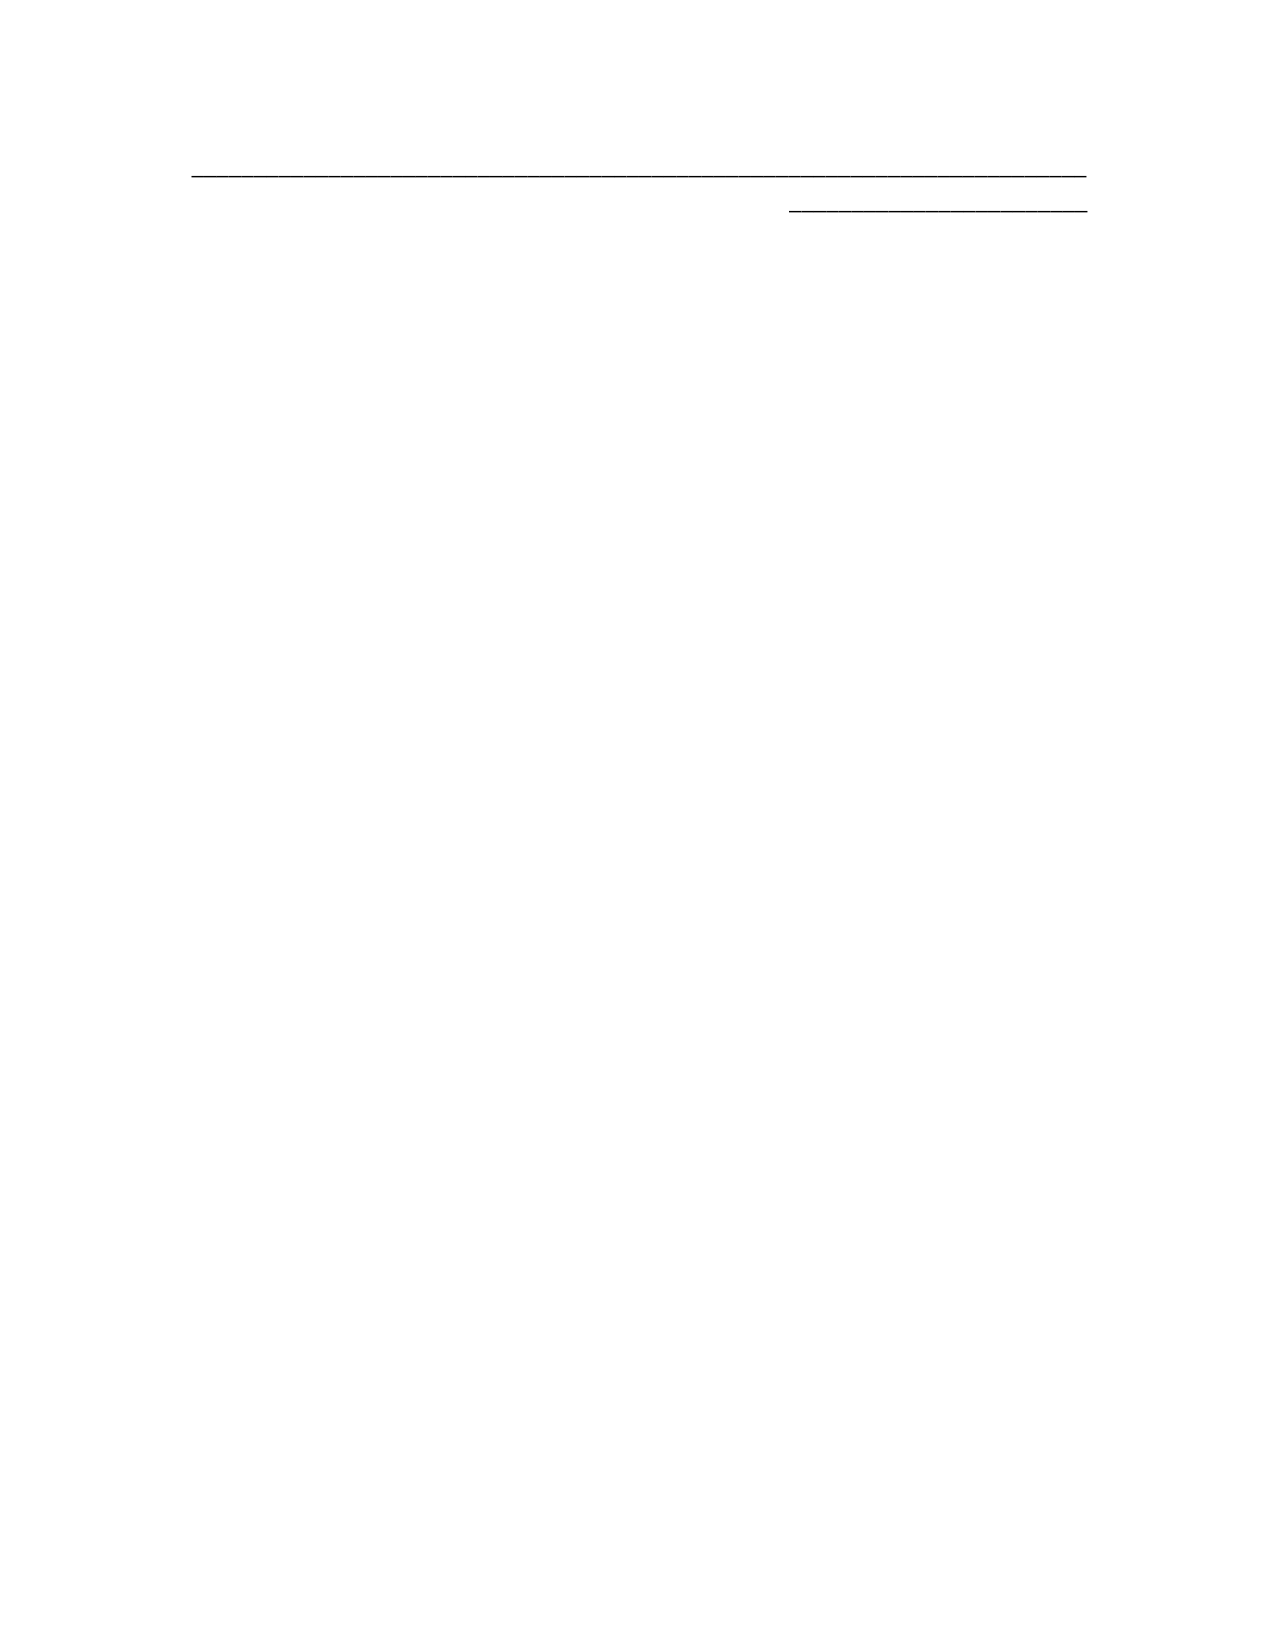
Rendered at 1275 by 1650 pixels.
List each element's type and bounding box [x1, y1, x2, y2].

text [187, 150, 1087, 216]
